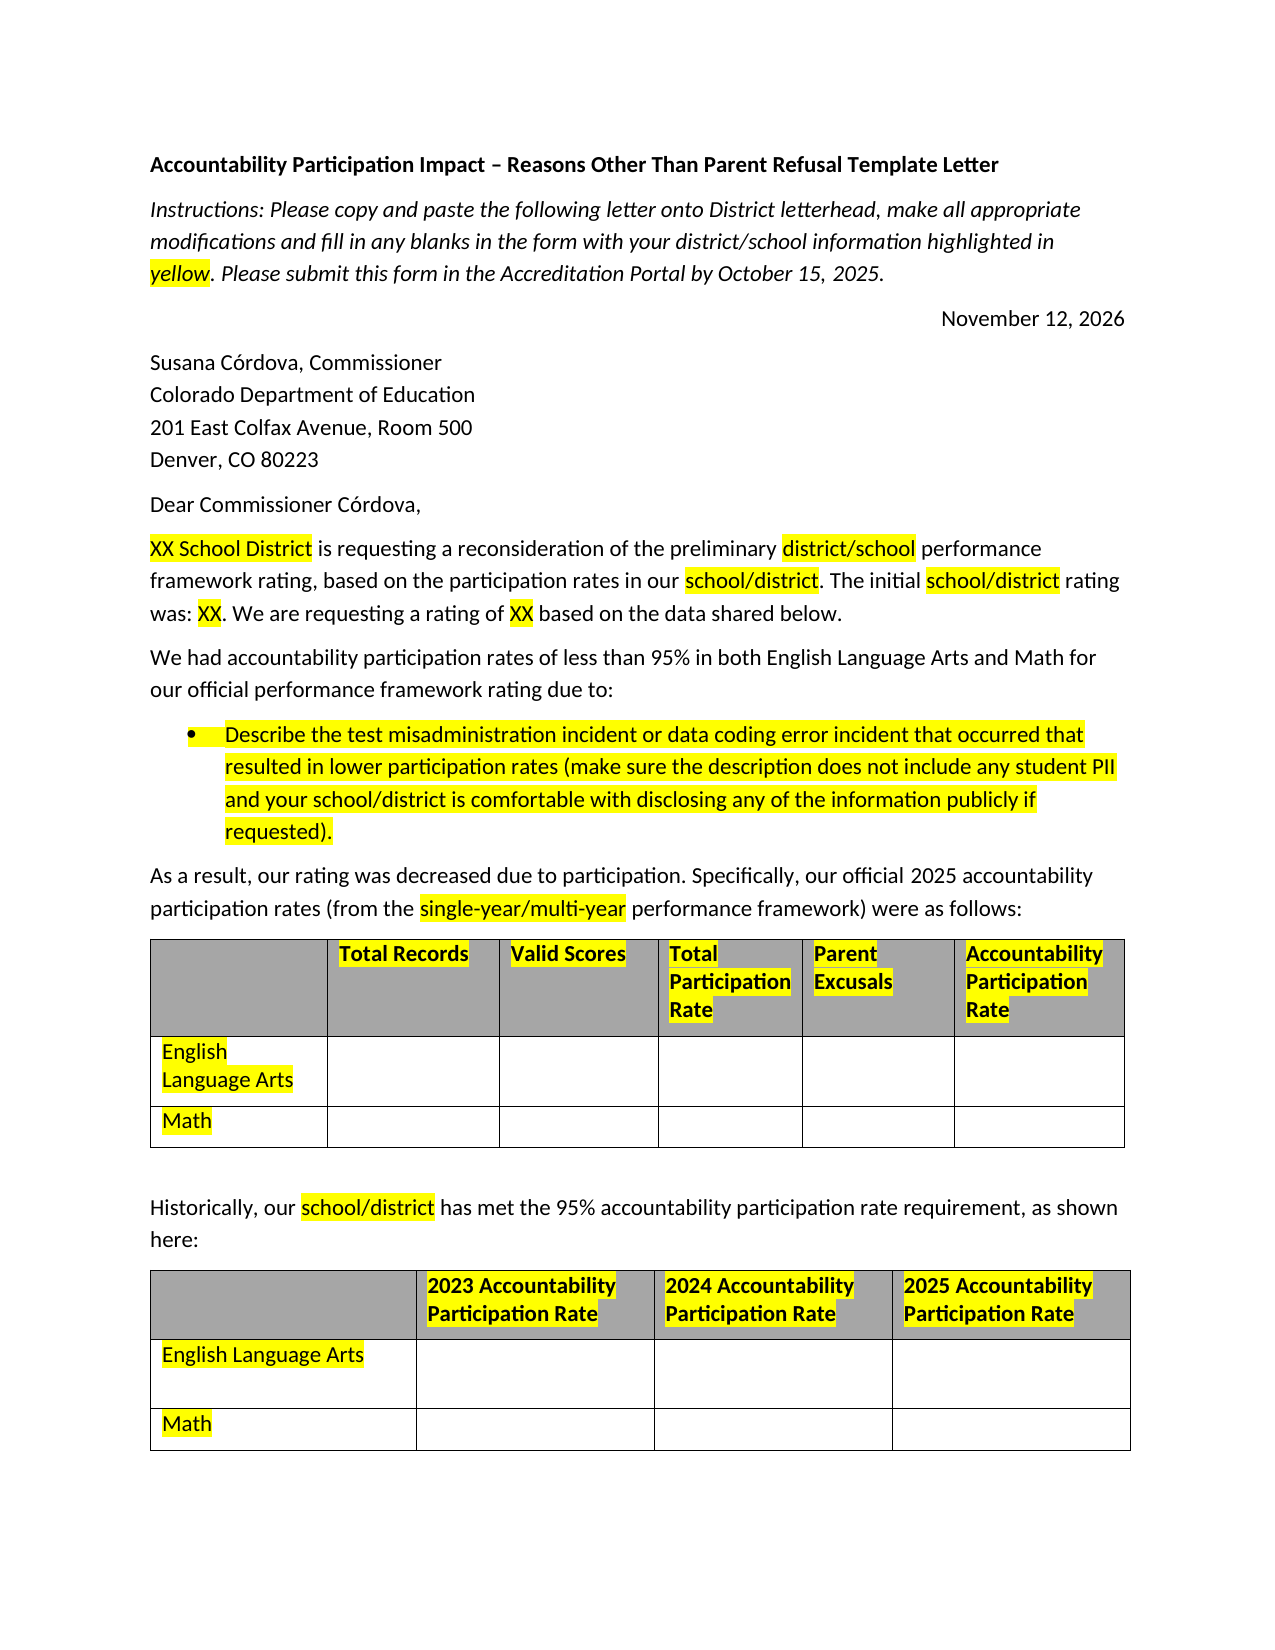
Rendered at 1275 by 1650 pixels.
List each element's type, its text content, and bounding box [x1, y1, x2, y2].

table_header 2024 Accountability Participation Rate [655, 1271, 892, 1339]
list Describe the test misadministration incident or data coding error incident that occurred that resulted in lower participation rates (make sure the description does not include any student PII and your school/district is comfortable with disclosing any of the information publicly if requested). [187, 720, 1125, 845]
table_cell [955, 1107, 1124, 1147]
table_cell [893, 1409, 1130, 1450]
table_cell Math [151, 1409, 416, 1450]
table_cell [659, 1107, 802, 1147]
text Susana Córdova, Commissioner [150, 348, 1125, 376]
table_header Accountability Participation Rate [955, 940, 1124, 1036]
table_header [151, 940, 327, 1036]
text Accountability Participation Impact – Reasons Other Than Parent Refusal Template Letter [150, 150, 1125, 178]
table_cell [500, 1037, 658, 1106]
table_cell [893, 1340, 1130, 1408]
table_header Valid Scores [500, 940, 658, 1036]
text We had accountability participation rates of less than 95% in both English Language Arts and Math for our official performance framework rating due to: [150, 643, 1125, 704]
table_cell Math [151, 1107, 327, 1147]
table_cell [803, 1107, 954, 1147]
table_header Total Records [328, 940, 499, 1036]
table_cell [417, 1340, 654, 1408]
table_header 2023 Accountability Participation Rate [417, 1271, 654, 1339]
table_header [151, 1271, 416, 1339]
table_cell [655, 1409, 892, 1450]
text Colorado Department of Education [150, 381, 1125, 409]
table_cell [659, 1037, 802, 1106]
table_cell [655, 1340, 892, 1408]
table_cell [328, 1107, 499, 1147]
table_cell English Language Arts [151, 1037, 327, 1106]
table_header Parent Excusals [803, 940, 954, 1036]
table_cell [500, 1107, 658, 1147]
text 201 East Colfax Avenue, Room 500 [150, 413, 1125, 441]
table_header Total Participation Rate [659, 940, 802, 1036]
text Historically, our school/district has met the 95% accountability participation rate requirement, as shown here: [150, 1193, 1125, 1253]
table_cell [955, 1037, 1124, 1106]
text XX School District is requesting a reconsideration of the preliminary district/school performance framework rating, based on the participation rates in our school/district. The initial school/district rating was: XX. We are requesting a rating of XX based on the data shared below. [150, 534, 1125, 627]
table_header 2025 Accountability Participation Rate [893, 1271, 1130, 1339]
table_cell [417, 1409, 654, 1450]
text As a result, our rating was decreased due to participation. Specifically, our official accountability participation rates (from the single-year/multi-year performance framework) were as follows: [150, 862, 1125, 922]
text Denver, CO 80223 [150, 445, 1125, 473]
text Instructions: Please copy and paste the following letter onto District letterhead, make all appropriate modifications and fill in any blanks in the form with your district/school information highlighted in yellow. Please submit this form in the Accreditation Portal by October 15, . [150, 195, 1125, 287]
table_cell [328, 1037, 499, 1106]
table_cell English Language Arts [151, 1340, 416, 1408]
text Dear Commissioner Córdova, [150, 490, 1125, 518]
text June 25, 2025 [150, 304, 1125, 332]
table_cell [803, 1037, 954, 1106]
